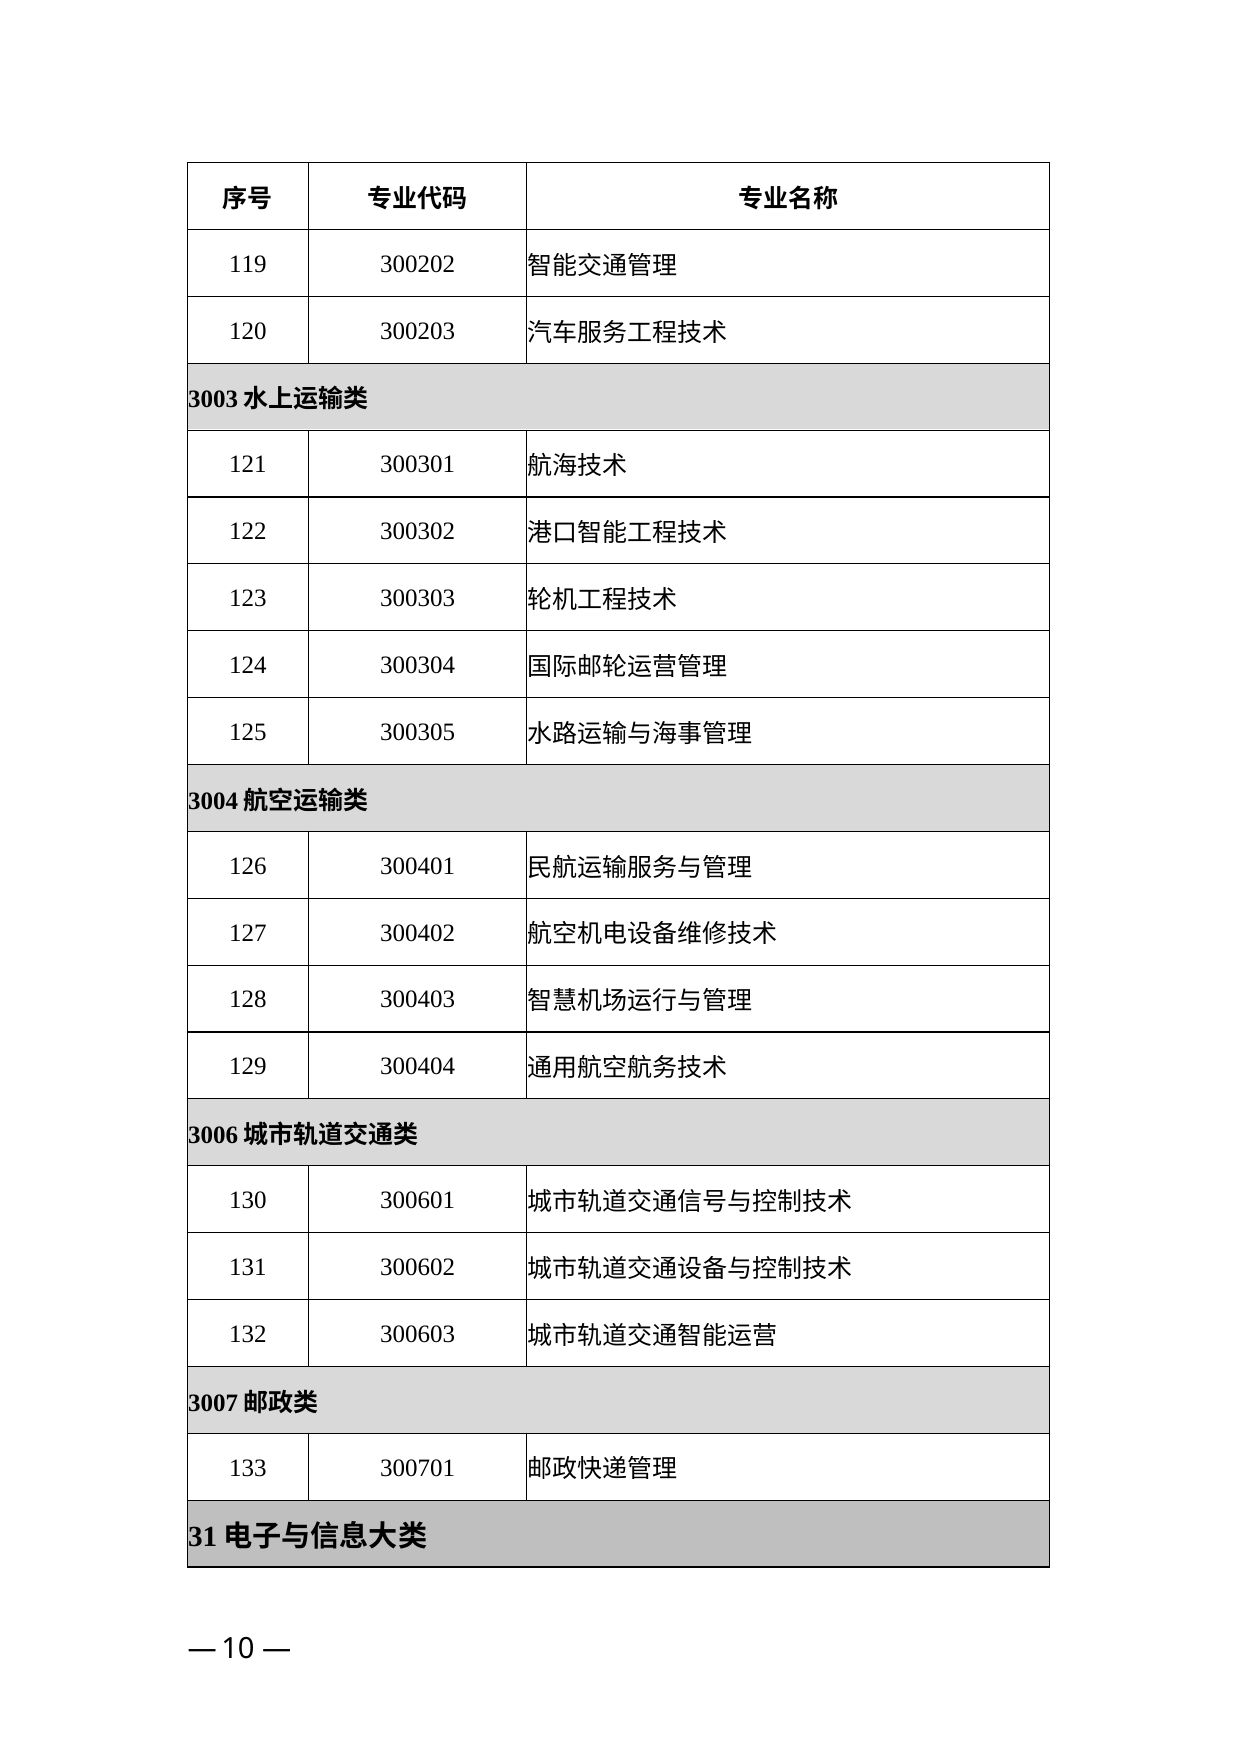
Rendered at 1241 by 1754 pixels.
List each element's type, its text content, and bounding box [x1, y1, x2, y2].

table_cell 122 [188, 498, 308, 563]
table_cell 123 [188, 564, 308, 630]
table_cell 300303 [309, 564, 526, 630]
table_cell 3003水上运输类 [188, 364, 1049, 429]
table_cell 131 [188, 1233, 308, 1299]
table_cell 城市轨道交通信号与控制技术 [527, 1166, 1049, 1232]
table_cell 航海技术 [527, 431, 1049, 496]
table_cell 300602 [309, 1233, 526, 1299]
table_cell 3004航空运输类 [188, 765, 1049, 831]
table_cell 轮机工程技术 [527, 564, 1049, 630]
table_cell 120 [188, 297, 308, 363]
table_cell 300401 [309, 832, 526, 898]
table_cell 128 [188, 966, 308, 1031]
table_cell 国际邮轮运营管理 [527, 631, 1049, 697]
table_cell 31电子与信息大类 [188, 1501, 1049, 1566]
table_cell 300302 [309, 498, 526, 563]
table_cell 3006城市轨道交通类 [188, 1099, 1049, 1165]
table_cell 127 [188, 899, 308, 964]
table_cell 城市轨道交通智能运营 [527, 1300, 1049, 1366]
table_cell 300402 [309, 899, 526, 964]
table_cell 300601 [309, 1166, 526, 1232]
table_cell 300403 [309, 966, 526, 1031]
table_cell 125 [188, 698, 308, 764]
table_cell 300701 [309, 1434, 526, 1499]
table_cell 民航运输服务与管理 [527, 832, 1049, 898]
table_cell 132 [188, 1300, 308, 1366]
table_cell 119 [188, 230, 308, 296]
table_header 专业代码 [309, 163, 526, 229]
table_cell 130 [188, 1166, 308, 1232]
table_header 专业名称 [527, 163, 1049, 229]
table_cell 智慧机场运行与管理 [527, 966, 1049, 1031]
table_cell 300304 [309, 631, 526, 697]
table_cell 300603 [309, 1300, 526, 1366]
table_cell 航空机电设备维修技术 [527, 899, 1049, 964]
table_cell 126 [188, 832, 308, 898]
table_cell 汽车服务工程技术 [527, 297, 1049, 363]
table_cell 121 [188, 431, 308, 496]
table_cell 3007邮政类 [188, 1367, 1049, 1433]
table_cell 港口智能工程技术 [527, 498, 1049, 563]
table_cell 水路运输与海事管理 [527, 698, 1049, 764]
table_cell 300202 [309, 230, 526, 296]
table_cell 300203 [309, 297, 526, 363]
table_cell 邮政快递管理 [527, 1434, 1049, 1499]
table_cell 城市轨道交通设备与控制技术 [527, 1233, 1049, 1299]
table_cell 129 [188, 1033, 308, 1098]
table_cell 智能交通管理 [527, 230, 1049, 296]
table_cell 300301 [309, 431, 526, 496]
table_cell 133 [188, 1434, 308, 1499]
table_cell 300404 [309, 1033, 526, 1098]
table_header 序号 [188, 163, 308, 229]
table_cell 通用航空航务技术 [527, 1033, 1049, 1098]
table_cell 124 [188, 631, 308, 697]
table_cell 300305 [309, 698, 526, 764]
